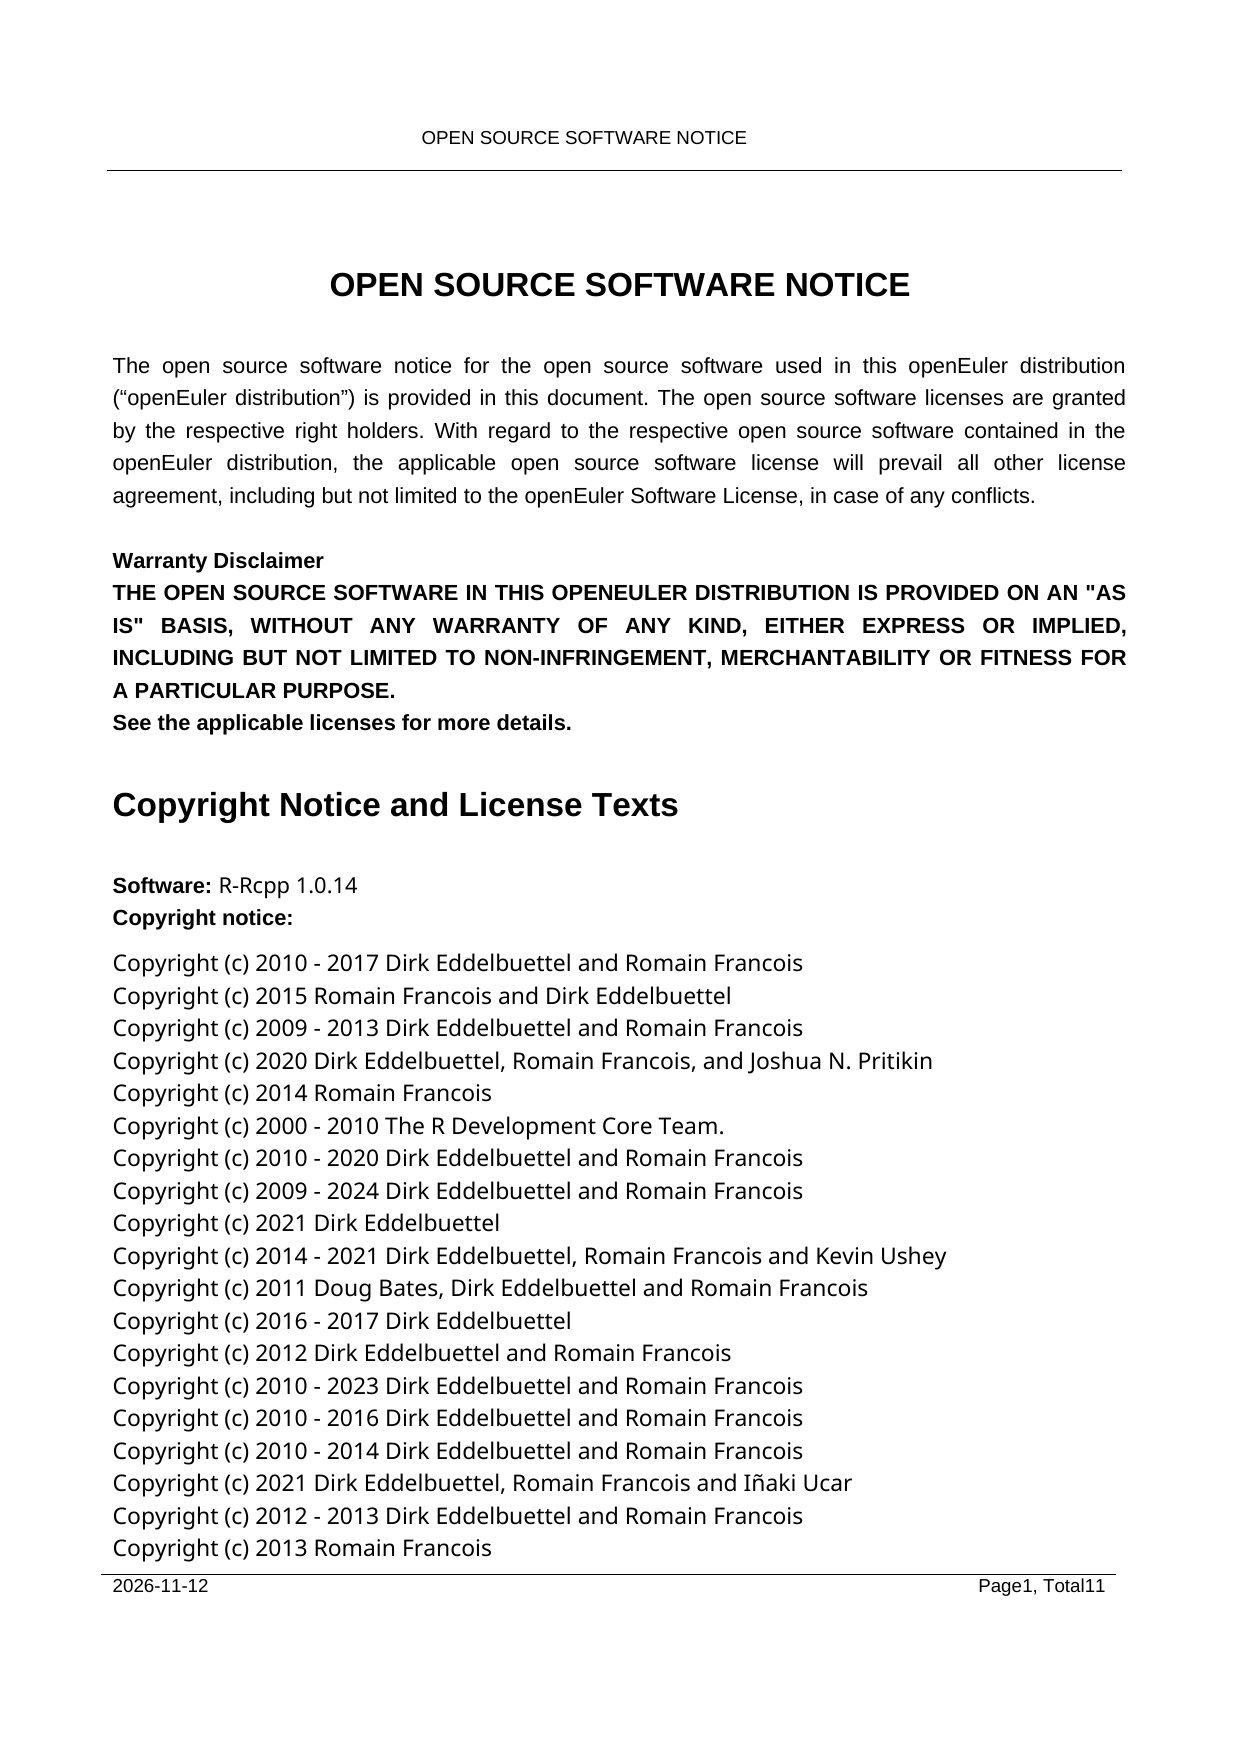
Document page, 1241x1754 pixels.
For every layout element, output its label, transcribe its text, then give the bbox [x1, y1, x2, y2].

text OPEN SOURCE SOFTWARE NOTICE [112, 251, 1128, 316]
text The open source software notice for the open source software used in this openEuler distribution (“openEuler distribution”) is provided in this document. The open source software licenses are granted by the respective right holders. With regard to the respective open source software contained in the openEuler distribution, the applicable open source software license will prevail all other license agreement, including but not limited to the openEuler Software License, in case of any conflicts. [112, 349, 1128, 511]
text Copyright Notice and License Texts [112, 771, 1128, 836]
text Copyright notice: [112, 901, 1128, 934]
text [112, 947, 1128, 1564]
title Software: R-Rcpp 1.0.14 [112, 869, 1128, 901]
text THE OPEN SOURCE SOFTWARE IN THIS OPENEULER DISTRIBUTION IS PROVIDED ON AN "AS IS" BASIS, WITHOUT ANY WARRANTY OF ANY KIND, EITHER EXPRESS OR IMPLIED, INCLUDING BUT NOT LIMITED TO NON-INFRINGEMENT, MERCHANTABILITY OR FITNESS FOR A PARTICULAR PURPOSE. See the applicable licenses for more details. [112, 576, 1128, 739]
text Warranty Disclaimer [112, 544, 1128, 576]
